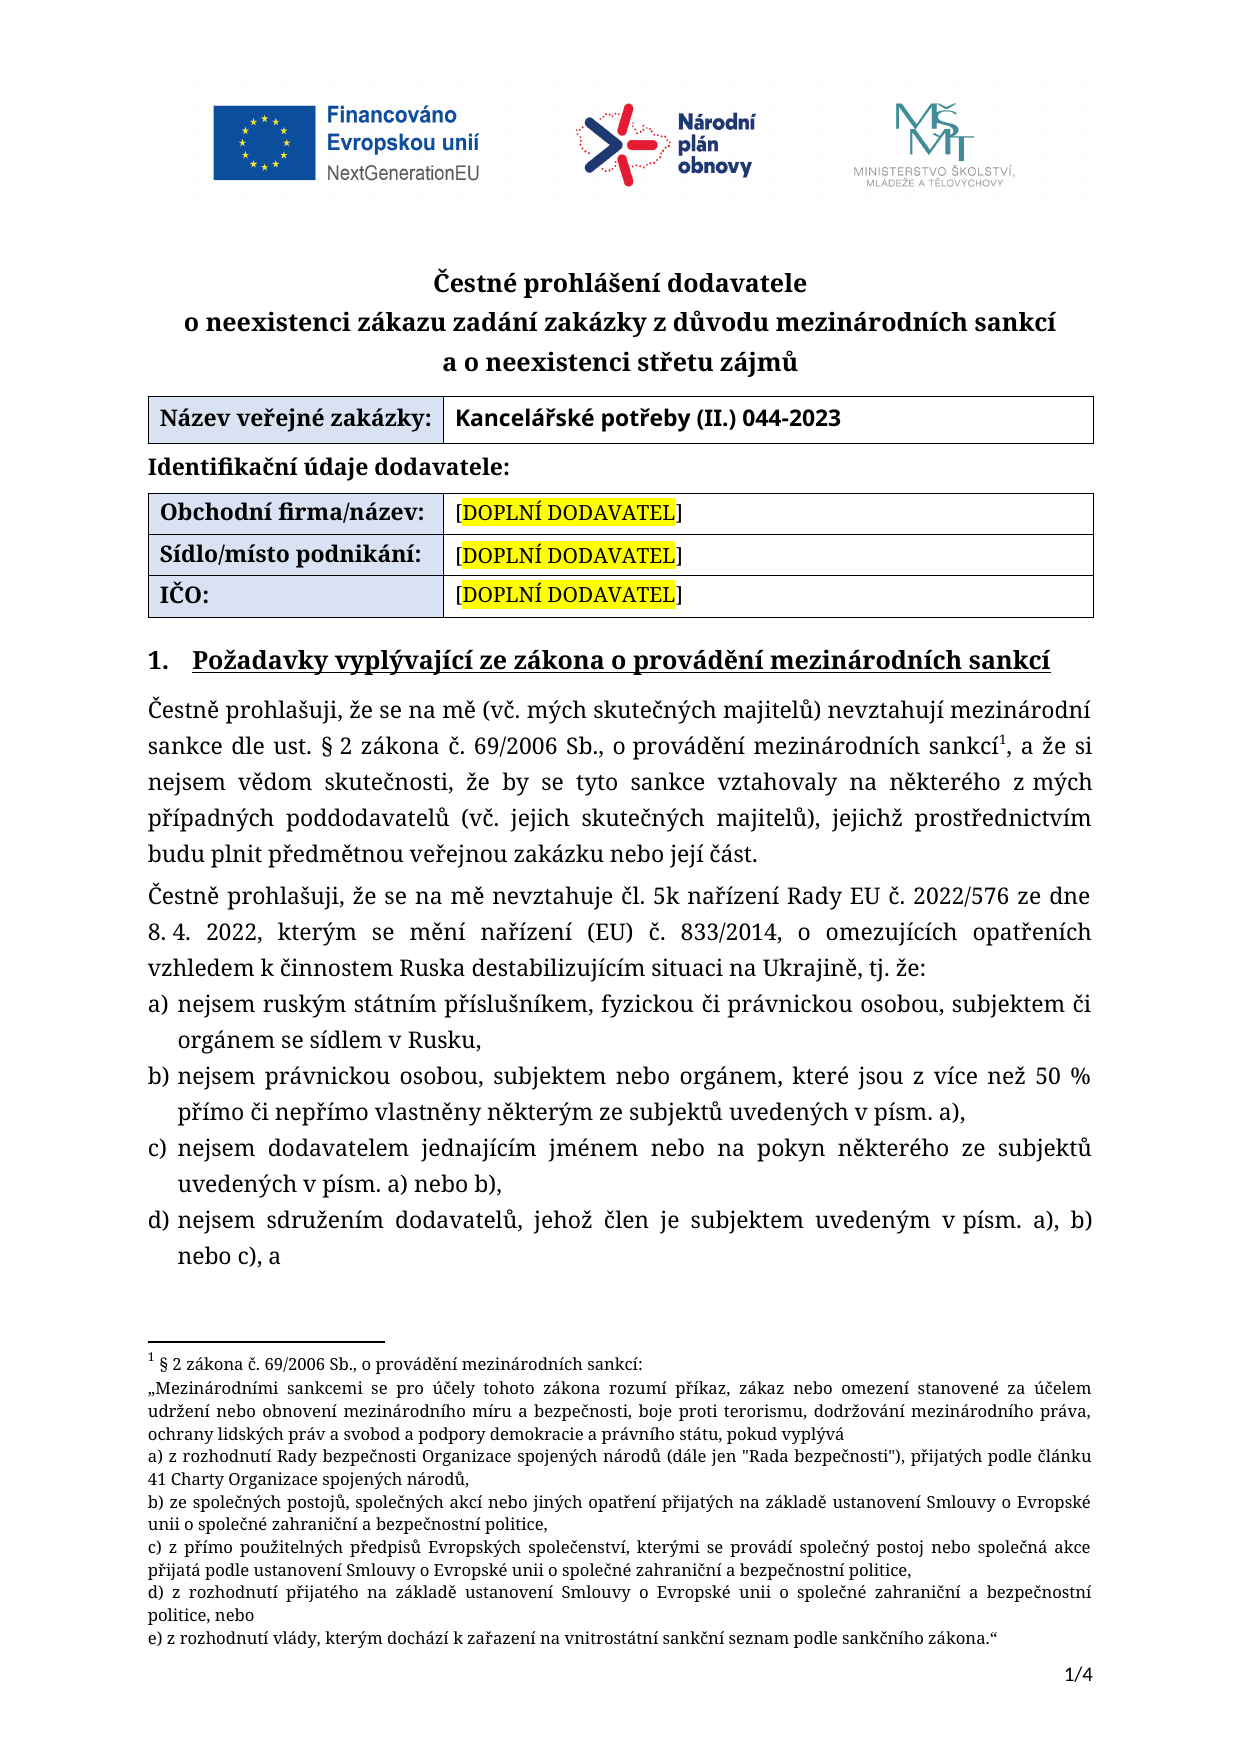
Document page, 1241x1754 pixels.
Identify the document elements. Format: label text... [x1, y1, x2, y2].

table_cell IČO: [149, 576, 443, 617]
table_header Název veřejné zakázky: [149, 397, 443, 443]
picture [152, 71, 1088, 219]
table_header Kancelářské potřeby (II.) 044-2023 [444, 397, 1093, 443]
table_cell [DOPLNÍ DODAVATEL] [444, 576, 1093, 617]
table_cell [DOPLNÍ DODAVATEL] [444, 535, 1093, 575]
list nejsem dodavatelem jednajícím jménem nebo na pokyn některého ze subjektů uvedených v písm. a) nebo b), [148, 1132, 1093, 1199]
text Čestně prohlašuji, že se na mě (vč. mých skutečných majitelů) nevztahují mezinárodní sankce dle ust. § 2 zákona č. 69/2006 Sb., o provádění mezinárodních sankcí, a že si nejsem vědom skutečnosti, že by se tyto sankce vztahovaly na některého z mých případných poddodavatelů (vč. jejich skutečných majitelů), jejichž prostřednictvím budu plnit předmětnou veřejnou zakázku nebo její část. [148, 694, 1093, 869]
table_cell Sídlo/místo podnikání: [149, 535, 443, 575]
list nejsem právnickou osobou, subjektem nebo orgánem, které jsou z více než 50 % přímo či nepřímo vlastněny některým ze subjektů uvedených v písm. a), [148, 1060, 1093, 1127]
list nejsem ruským státním příslušníkem, fyzickou či právnickou osobou, subjektem či orgánem se sídlem v Rusku, [148, 988, 1093, 1055]
subtitle 1. Požadavky vyplývající ze zákona o provádění mezinárodních sankcí [148, 643, 1093, 677]
text Identifikační údaje dodavatele: [148, 450, 1093, 482]
table_header [DOPLNÍ DODAVATEL] [444, 494, 1093, 534]
text Čestně prohlašuji, že se na mě nevztahuje čl. 5k nařízení Rady EU č. 2022/576 ze dne 8. 4. 2022, kterým se mění nařízení (EU) č. 833/2014, o omezujících opatřeních vzhledem k činnostem Ruska destabilizujícím situaci na Ukrajině, tj. že: [148, 880, 1093, 983]
text o neexistenci zákazu zadání zakázky z důvodu mezinárodních sankcí a o neexistenci střetu zájmů [148, 305, 1093, 378]
list nejsem sdružením dodavatelů, jehož člen je subjektem uvedeným v písm. a), b) nebo c), a [148, 1204, 1093, 1271]
text Čestné prohlášení dodavatele [148, 266, 1093, 300]
table_header Obchodní firma/název: [149, 494, 443, 534]
